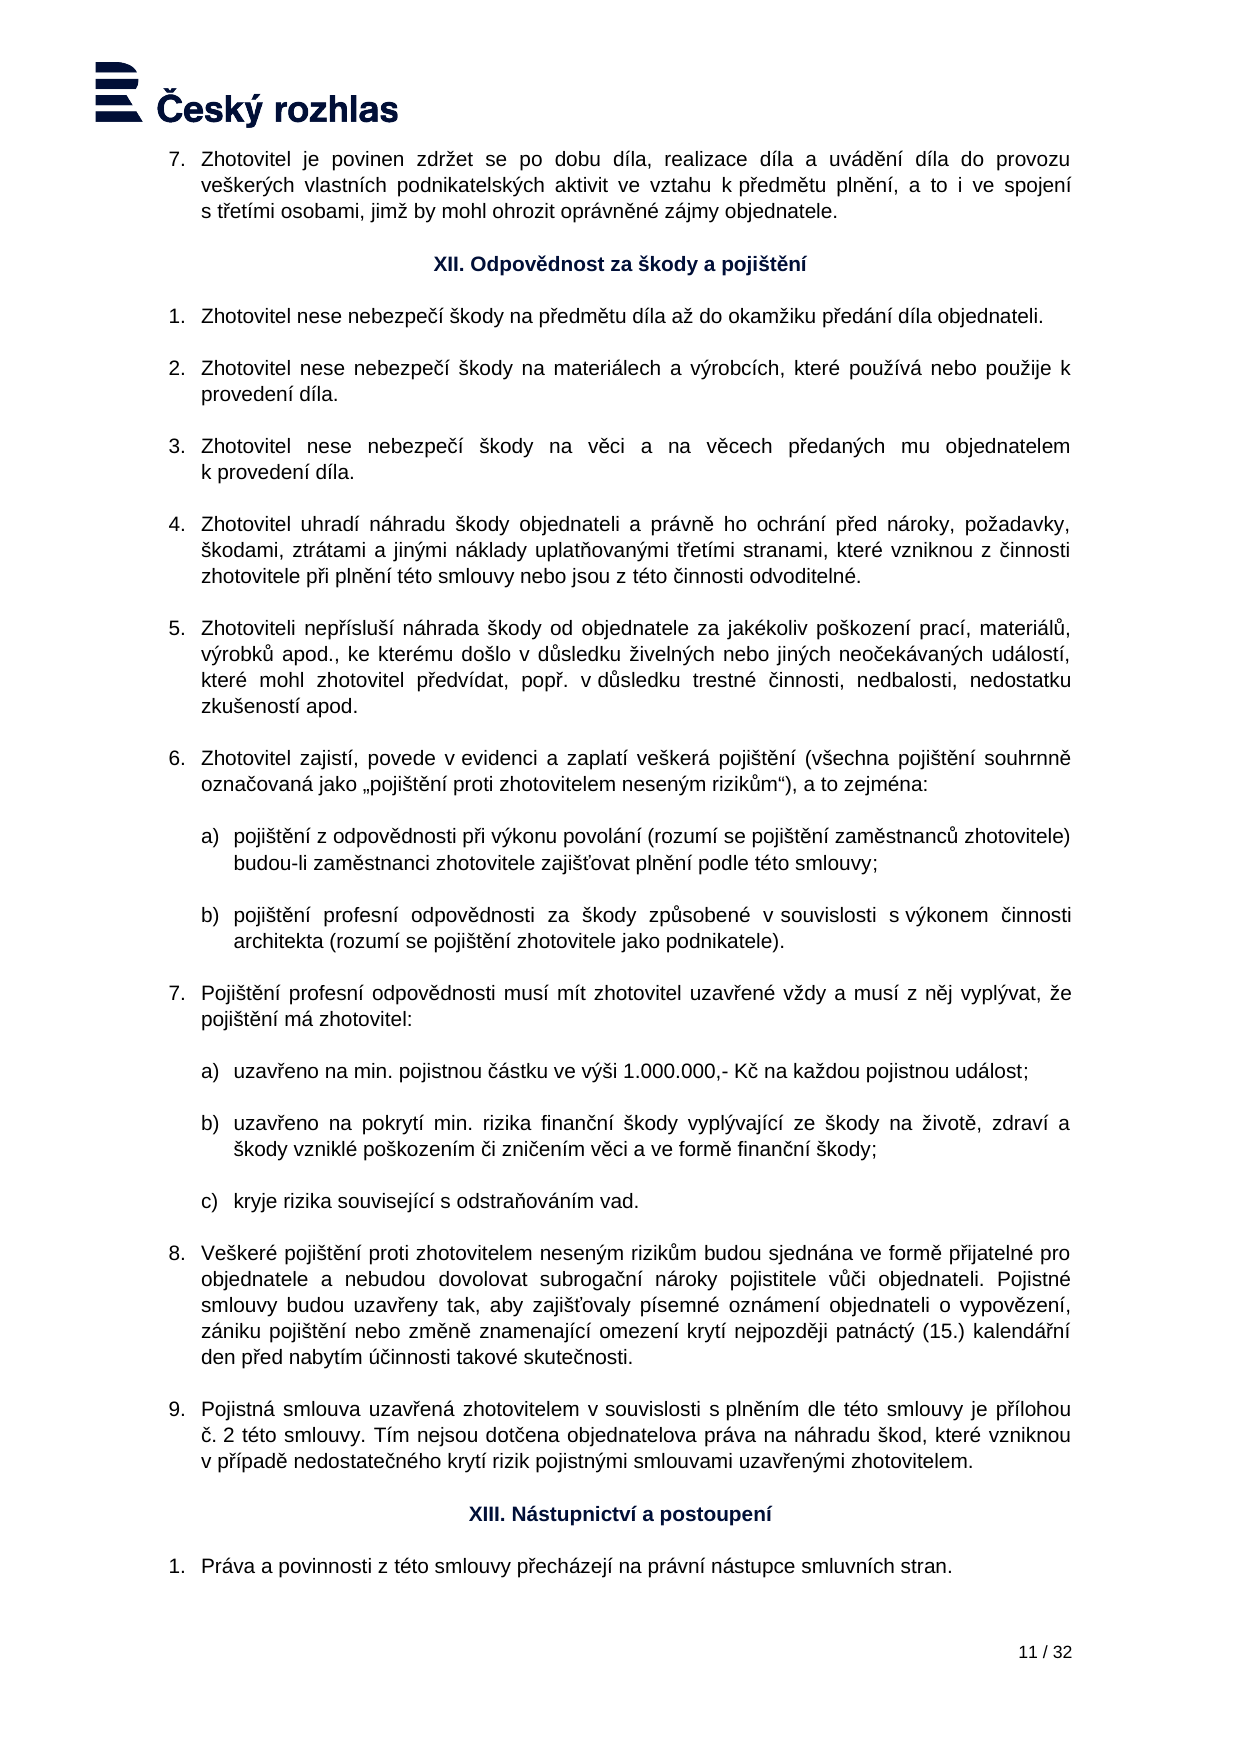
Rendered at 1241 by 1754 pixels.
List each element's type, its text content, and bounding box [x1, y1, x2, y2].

list Veškeré pojištění proti zhotovitelem neseným rizikům budou sjednána ve formě přijatelné pro objednatele a nebudou dovolovat subrogační nároky pojistitele vůči objednateli. Pojistné smlouvy budou uzavřeny tak, aby zajišťovaly písemné oznámení objednateli o vypovězení, zániku pojištění nebo změně znamenající omezení krytí nejpozději patnáctý (15.) kalendářní den před nabytím účinnosti takové skutečnosti. [168, 1240, 1072, 1370]
list kryje rizika související s odstraňováním vad. [201, 1188, 1072, 1214]
list Práva a povinnosti z této smlouvy přecházejí na právní nástupce smluvních stran. [168, 1552, 1072, 1578]
list Pojistná smlouva uzavřená zhotovitelem v souvislosti s plněním dle této smlouvy je přílohou č. 2 této smlouvy. Tím nejsou dotčena objednatelova práva na náhradu škod, které vzniknou v případě nedostatečného krytí rizik pojistnými smlouvami uzavřenými zhotovitelem. [168, 1396, 1072, 1474]
list Zhotovitel zajistí, povede v evidenci a zaplatí veškerá pojištění (všechna pojištění souhrnně označovaná jako „pojištění proti zhotovitelem neseným rizikům“), a to zejména: [168, 745, 1072, 797]
list uzavřeno na min. pojistnou částku ve výši 1.000.000,- Kč na každou pojistnou událost; [201, 1057, 1072, 1083]
list Zhotovitel nese nebezpečí škody na materiálech a výrobcích, které používá nebo použije k provedení díla. [168, 354, 1072, 406]
subtitle Odpovědnost za škody a pojištění [168, 250, 1072, 276]
picture [95, 62, 398, 128]
list Zhotovitel nese nebezpečí škody na předmětu díla až do okamžiku předání díla objednateli. [168, 302, 1072, 328]
list Pojištění profesní odpovědnosti musí mít zhotovitel uzavřené vždy a musí z něj vyplývat, že pojištění má zhotovitel: [168, 979, 1072, 1031]
list Zhotoviteli nepřísluší náhrada škody od objednatele za jakékoliv poškození prací, materiálů, výrobků apod., ke kterému došlo v důsledku živelných nebo jiných neočekávaných událostí, které mohl zhotovitel předvídat, popř. v důsledku trestné činnosti, nedbalosti, nedostatku zkušeností apod. [168, 615, 1072, 719]
list uzavřeno na pokrytí min. rizika finanční škody vyplývající ze škody na životě, zdraví a škody vzniklé poškozením či zničením věci a ve formě finanční škody; [201, 1109, 1072, 1162]
list Zhotovitel nese nebezpečí škody na věci a na věcech předaných mu objednatelem k provedení díla. [168, 432, 1072, 484]
subtitle Nástupnictví a postoupení [168, 1500, 1072, 1526]
list Zhotovitel je povinen zdržet se po dobu díla, realizace díla a uvádění díla do provozu veškerých vlastních podnikatelských aktivit ve vztahu k předmětu plnění, a to i ve spojení s třetími osobami, jimž by mohl ohrozit oprávněné zájmy objednatele. [168, 146, 1072, 224]
list pojištění z odpovědnosti při výkonu povolání (rozumí se pojištění zaměstnanců zhotovitele) budou-li zaměstnanci zhotovitele zajišťovat plnění podle této smlouvy; [201, 823, 1072, 875]
list Zhotovitel uhradí náhradu škody objednateli a právně ho ochrání před nároky, požadavky, škodami, ztrátami a jinými náklady uplatňovanými třetími stranami, které vzniknou z činnosti zhotovitele při plnění této smlouvy nebo jsou z této činnosti odvoditelné. [168, 511, 1072, 589]
list pojištění profesní odpovědnosti za škody způsobené v souvislosti s výkonem činnosti architekta (rozumí se pojištění zhotovitele jako podnikatele). [201, 901, 1072, 953]
